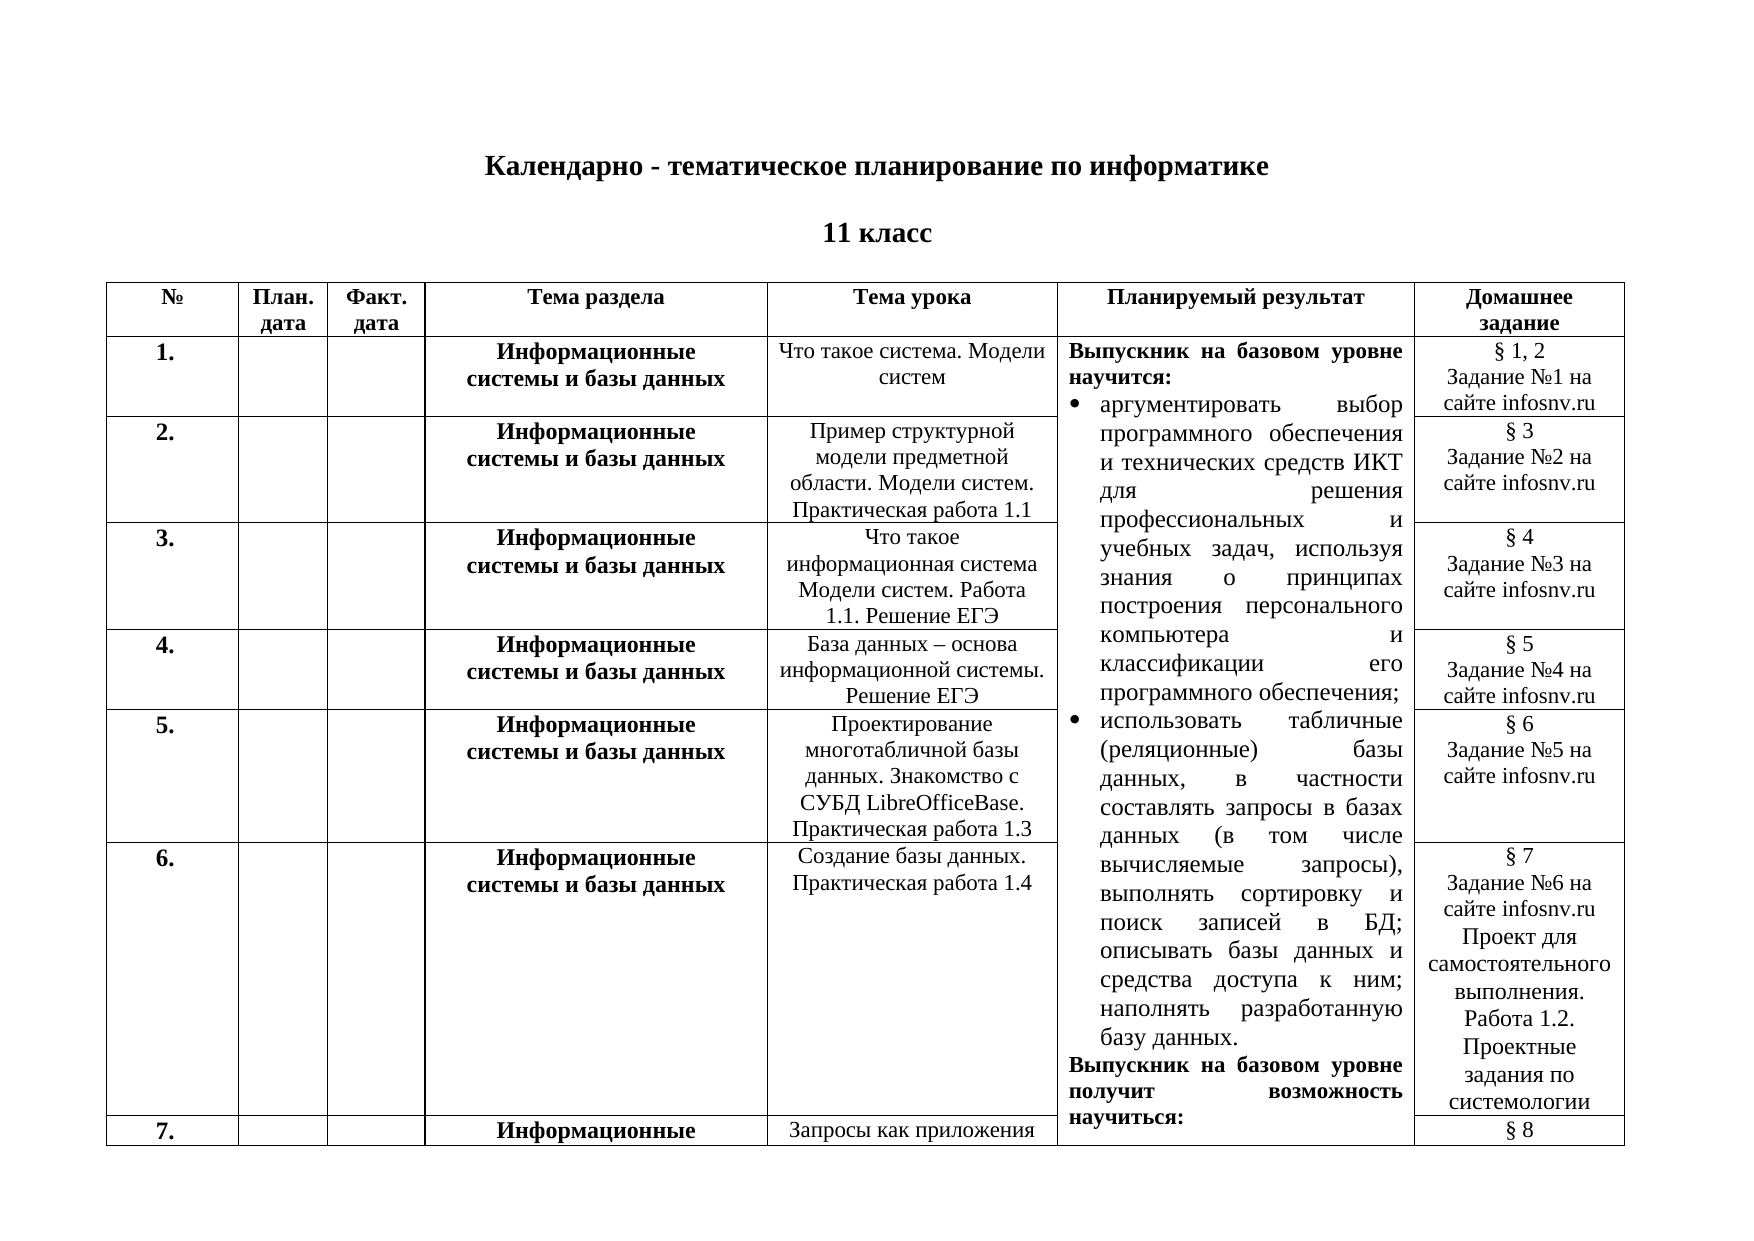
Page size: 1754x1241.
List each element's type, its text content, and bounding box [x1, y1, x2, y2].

table_cell Что такое информационная система Модели систем. Работа 1.1. Решение ЕГЭ [768, 523, 1057, 629]
table_cell [107, 710, 238, 842]
table_cell [328, 523, 424, 629]
table_cell [239, 843, 327, 1115]
table_header Факт. дата [328, 283, 424, 336]
table_cell Информационные системы и базы данных [426, 523, 767, 629]
table_cell Проектирование многотабличной базы данных. Знакомство с СУБД LibreOfficeBase. Практическая работа 1.3 [768, 710, 1057, 842]
table_header Домашнее задание [1415, 283, 1624, 336]
table_cell [107, 337, 238, 416]
table_cell § 3 Задание №2 на сайте infosnv.ru [1415, 417, 1624, 522]
table_cell Что такое система. Модели систем [768, 337, 1057, 416]
table_cell Информационные системы и базы данных [426, 630, 767, 709]
table_cell Пример структурной модели предметной области. Модели систем. Практическая работа 1.1 [768, 417, 1057, 522]
table_cell § 4 Задание №3 на сайте infosnv.ru [1415, 523, 1624, 629]
table_cell [239, 337, 327, 416]
table_cell [328, 337, 424, 416]
table_cell Информационные системы и базы данных [426, 417, 767, 522]
table_cell [328, 417, 424, 522]
table_cell Выпускник на базовом уровне научится: аргументировать выбор программного обеспечения и технических средств ИКТ для решения профессиональных и учебных задач, используя знания о принципах построения персонального компьютера и классификации его программного обеспечения; использовать табличные (реляционные) базы данных, в частности составлять запросы в базах данных (в том числе вычисляемые запросы), выполнять сортировку и поиск записей в БД; описывать базы данных и средства доступа к ним; наполнять разработанную базу данных. Выпускник на базовом уровне получит возможность научиться: применять базы данных и справочные системы при решении задач, возникающих в ходе учебной деятельности и вне ее; создавать учебные многотабличные базы данных. [1058, 337, 1414, 1145]
table_cell [107, 843, 238, 1115]
table_cell [239, 523, 327, 629]
table_cell [107, 630, 238, 709]
table_cell [239, 710, 327, 842]
table_cell [328, 1116, 424, 1145]
table_cell § 6 Задание №5 на сайте infosnv.ru [1415, 710, 1624, 842]
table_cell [768, 1116, 1057, 1145]
table_cell Информационные системы и базы данных [426, 843, 767, 1115]
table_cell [1415, 1116, 1624, 1145]
text Календарно - тематическое планирование по информатике [118, 148, 1636, 181]
table_cell [239, 630, 327, 709]
table_cell [107, 417, 238, 522]
table_header Планируемый результат [1058, 283, 1414, 336]
table_cell [328, 630, 424, 709]
table_cell [107, 1116, 238, 1145]
table_cell База данных – основа информационной системы. Решение ЕГЭ [768, 630, 1057, 709]
table_cell [107, 523, 238, 629]
table_cell § 1, 2 Задание №1 на сайте infosnv.ru [1415, 337, 1624, 416]
table_cell § 7 Задание №6 на сайте infosnv.ru Проект для самостоятельного выполнения. Работа 1.2. Проектные задания по системологии [1415, 843, 1624, 1115]
table_cell Информационные системы и базы данных [426, 337, 767, 416]
table_cell Информационные системы и базы данных [426, 710, 767, 842]
table_cell [328, 710, 424, 842]
table_header № [107, 283, 238, 336]
text 11 класс [118, 215, 1636, 248]
table_header Тема урока [768, 283, 1057, 336]
table_header Тема раздела [426, 283, 767, 336]
table_cell § 5 Задание №4 на сайте infosnv.ru [1415, 630, 1624, 709]
table_cell [239, 417, 327, 522]
table_cell [239, 1116, 327, 1145]
table_cell [328, 843, 424, 1115]
table_cell Создание базы данных. Практическая работа 1.4 [768, 843, 1057, 1115]
table_header План. дата [239, 283, 327, 336]
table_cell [426, 1116, 767, 1145]
